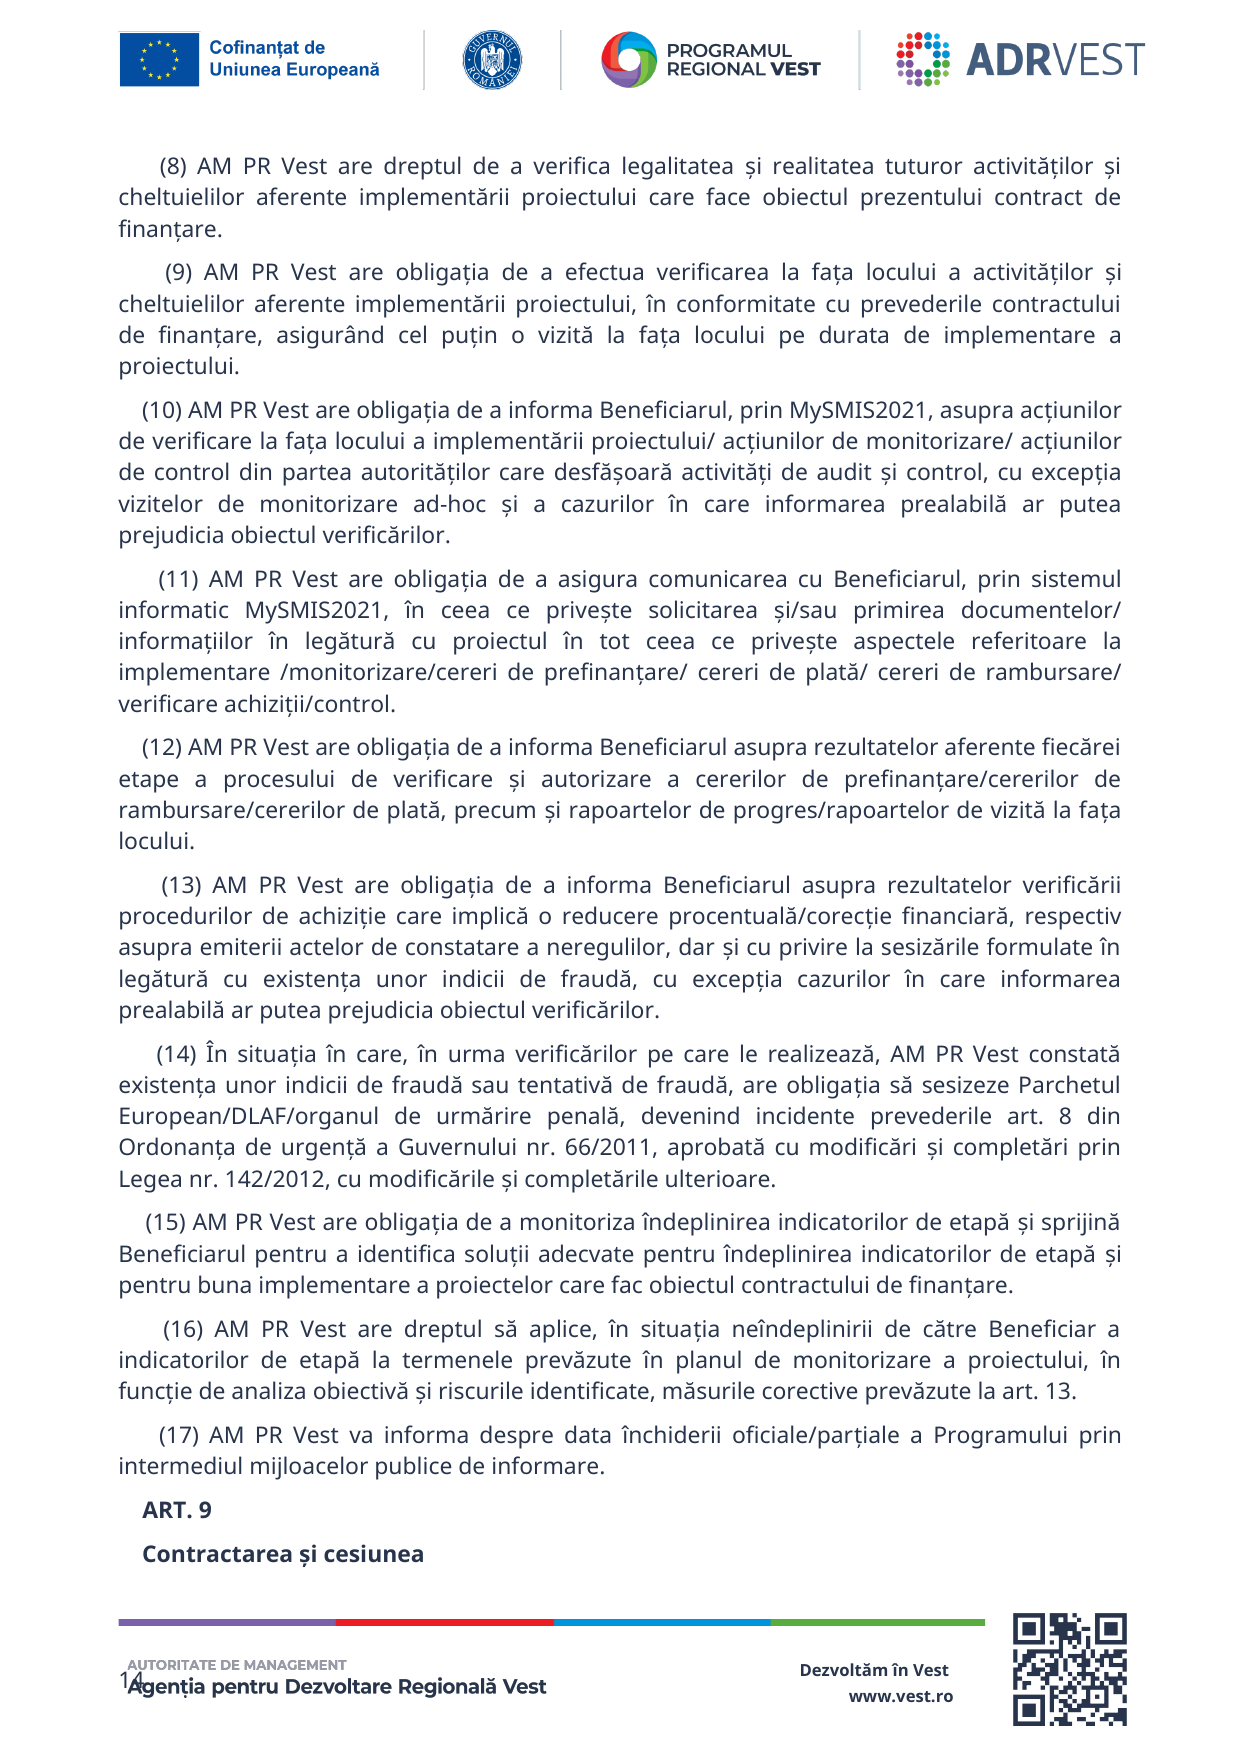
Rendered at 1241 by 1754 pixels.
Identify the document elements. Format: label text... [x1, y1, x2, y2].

text (15) AM PR Vest are obligaţia de a monitoriza îndeplinirea indicatorilor de etapă şi sprijină Beneficiarul pentru a identifica soluţii adecvate pentru îndeplinirea indicatorilor de etapă şi pentru buna implementare a proiectelor care fac obiectul contractului de finanţare. [118, 1206, 1122, 1300]
picture [118, 30, 1146, 90]
text (11) AM PR Vest are obligaţia de a asigura comunicarea cu Beneficiarul, prin sistemul informatic MySMIS2021, în ceea ce priveşte solicitarea şi/sau primirea documentelor/ informaţiilor în legătură cu proiectul în tot ceea ce priveşte aspectele referitoare la implementare /monitorizare/cereri de prefinanţare/ cereri de plată/ cereri de rambursare/ verificare achiziţii/control. [118, 562, 1122, 719]
text ART. 9 [118, 1494, 1122, 1525]
text (16) AM PR Vest are dreptul să aplice, în situaţia neîndeplinirii de către Beneficiar a indicatorilor de etapă la termenele prevăzute în planul de monitorizare a proiectului, în funcţie de analiza obiectivă şi riscurile identificate, măsurile corective prevăzute la art. 13. [118, 1312, 1122, 1406]
text (17) AM PR Vest va informa despre data închiderii oficiale/parţiale a Programului prin intermediul mijloacelor publice de informare. [118, 1419, 1122, 1481]
text (12) AM PR Vest are obligaţia de a informa Beneficiarul asupra rezultatelor aferente fiecărei etape a procesului de verificare şi autorizare a cererilor de prefinanţare/cererilor de rambursare/cererilor de plată, precum şi rapoartelor de progres/rapoartelor de vizită la faţa locului. [118, 731, 1122, 856]
text (10) AM PR Vest are obligaţia de a informa Beneficiarul, prin MySMIS2021, asupra acţiunilor de verificare la faţa locului a implementării proiectului/ acţiunilor de monitorizare/ acţiunilor de control din partea autorităţilor care desfăşoară activităţi de audit şi control, cu excepţia vizitelor de monitorizare ad-hoc şi a cazurilor în care informarea prealabilă ar putea prejudicia obiectul verificărilor. [118, 394, 1122, 550]
text (8) AM PR Vest are dreptul de a verifica legalitatea şi realitatea tuturor activităţilor şi cheltuielilor aferente implementării proiectului care face obiectul prezentului contract de finanţare. [118, 150, 1122, 244]
picture [1004, 1604, 1135, 1735]
text (14) În situaţia în care, în urma verificărilor pe care le realizează, AM PR Vest constată existenţa unor indicii de fraudă sau tentativă de fraudă, are obligaţia să sesizeze Parchetul European/DLAF/organul de urmărire penală, devenind incidente prevederile art. 8 din Ordonanţa de urgenţă a Guvernului nr. 66/2011, aprobată cu modificări şi completări prin Legea nr. 142/2012, cu modificările şi completările ulterioare. [118, 1037, 1122, 1194]
text Contractarea şi cesiunea [118, 1537, 1122, 1569]
text (9) AM PR Vest are obligaţia de a efectua verificarea la faţa locului a activităţilor şi cheltuielilor aferente implementării proiectului, în conformitate cu prevederile contractului de finanţare, asigurând cel puţin o vizită la faţa locului pe durata de implementare a proiectului. [118, 256, 1122, 381]
text (13) AM PR Vest are obligaţia de a informa Beneficiarul asupra rezultatelor verificării procedurilor de achiziţie care implică o reducere procentuală/corecţie financiară, respectiv asupra emiterii actelor de constatare a neregulilor, dar şi cu privire la sesizările formulate în legătură cu existenţa unor indicii de fraudă, cu excepţia cazurilor în care informarea prealabilă ar putea prejudicia obiectul verificărilor. [118, 869, 1122, 1025]
